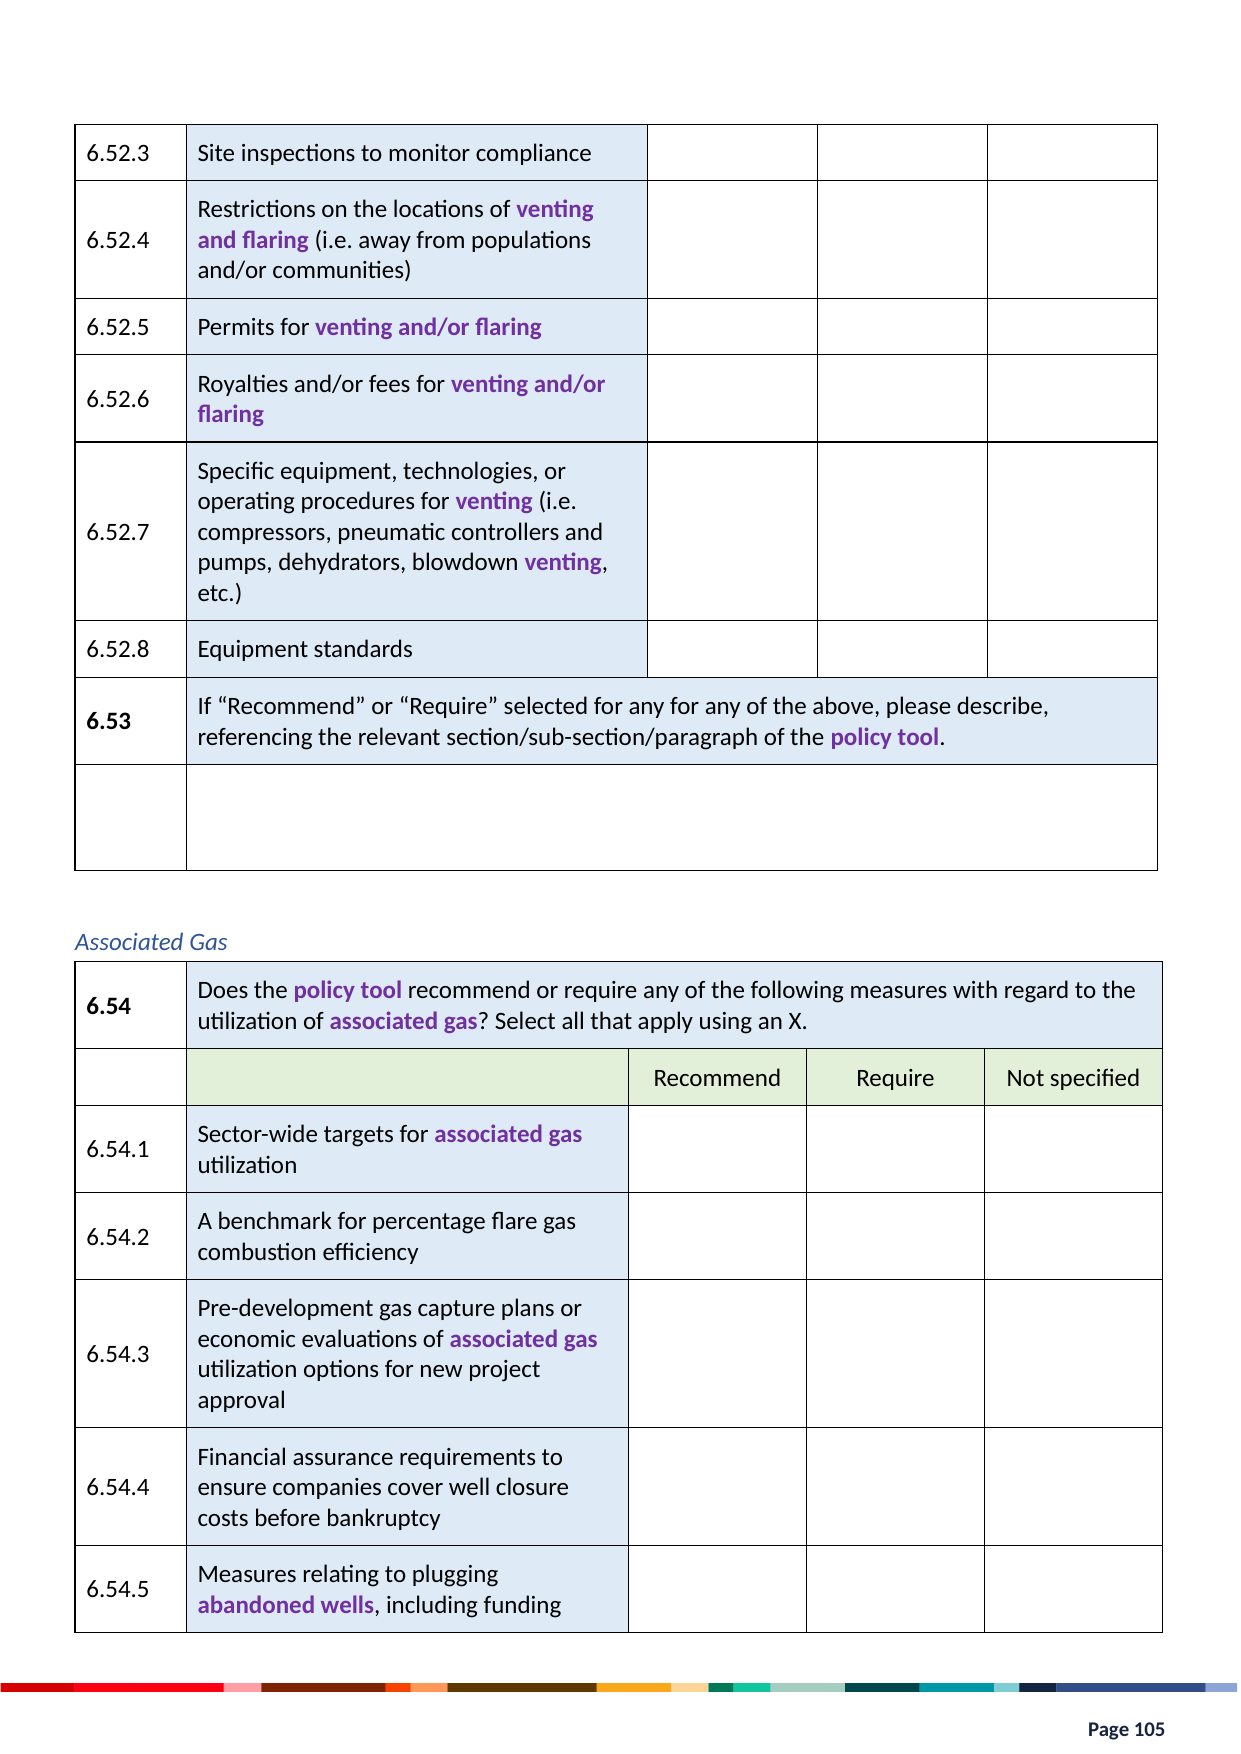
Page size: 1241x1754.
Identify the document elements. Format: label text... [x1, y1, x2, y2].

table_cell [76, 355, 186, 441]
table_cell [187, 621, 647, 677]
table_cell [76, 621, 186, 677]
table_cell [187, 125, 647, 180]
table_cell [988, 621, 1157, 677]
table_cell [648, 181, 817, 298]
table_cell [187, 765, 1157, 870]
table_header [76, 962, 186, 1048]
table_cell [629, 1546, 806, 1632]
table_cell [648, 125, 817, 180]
subtitle Associated Gas [75, 926, 1165, 957]
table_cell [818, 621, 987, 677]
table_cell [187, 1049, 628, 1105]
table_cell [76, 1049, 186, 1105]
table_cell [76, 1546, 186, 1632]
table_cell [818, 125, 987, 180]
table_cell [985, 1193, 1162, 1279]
picture [0, 1683, 1236, 1692]
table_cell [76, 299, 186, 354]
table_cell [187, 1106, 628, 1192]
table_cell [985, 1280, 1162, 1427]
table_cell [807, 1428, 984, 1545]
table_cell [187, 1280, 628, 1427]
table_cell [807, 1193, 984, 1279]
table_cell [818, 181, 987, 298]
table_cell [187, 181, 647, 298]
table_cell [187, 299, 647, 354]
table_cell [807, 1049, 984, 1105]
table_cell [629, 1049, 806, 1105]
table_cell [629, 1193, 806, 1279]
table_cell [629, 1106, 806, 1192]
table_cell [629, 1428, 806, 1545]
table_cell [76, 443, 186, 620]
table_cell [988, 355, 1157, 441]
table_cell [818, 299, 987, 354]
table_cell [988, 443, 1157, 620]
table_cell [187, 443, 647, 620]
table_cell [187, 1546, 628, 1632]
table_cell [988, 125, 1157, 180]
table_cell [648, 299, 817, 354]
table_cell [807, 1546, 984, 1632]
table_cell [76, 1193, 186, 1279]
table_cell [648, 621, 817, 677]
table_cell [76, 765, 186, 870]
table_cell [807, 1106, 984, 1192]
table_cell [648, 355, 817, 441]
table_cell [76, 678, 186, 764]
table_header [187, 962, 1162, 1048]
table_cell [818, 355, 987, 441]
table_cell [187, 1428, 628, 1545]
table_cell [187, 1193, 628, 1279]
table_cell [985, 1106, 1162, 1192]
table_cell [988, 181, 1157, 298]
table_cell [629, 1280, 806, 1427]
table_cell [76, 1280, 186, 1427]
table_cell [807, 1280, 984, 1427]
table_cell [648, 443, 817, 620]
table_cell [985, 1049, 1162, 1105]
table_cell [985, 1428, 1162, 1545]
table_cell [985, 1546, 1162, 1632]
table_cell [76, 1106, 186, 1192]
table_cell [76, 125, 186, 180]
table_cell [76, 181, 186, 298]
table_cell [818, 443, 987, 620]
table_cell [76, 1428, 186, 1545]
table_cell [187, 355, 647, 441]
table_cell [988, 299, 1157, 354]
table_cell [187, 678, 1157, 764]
